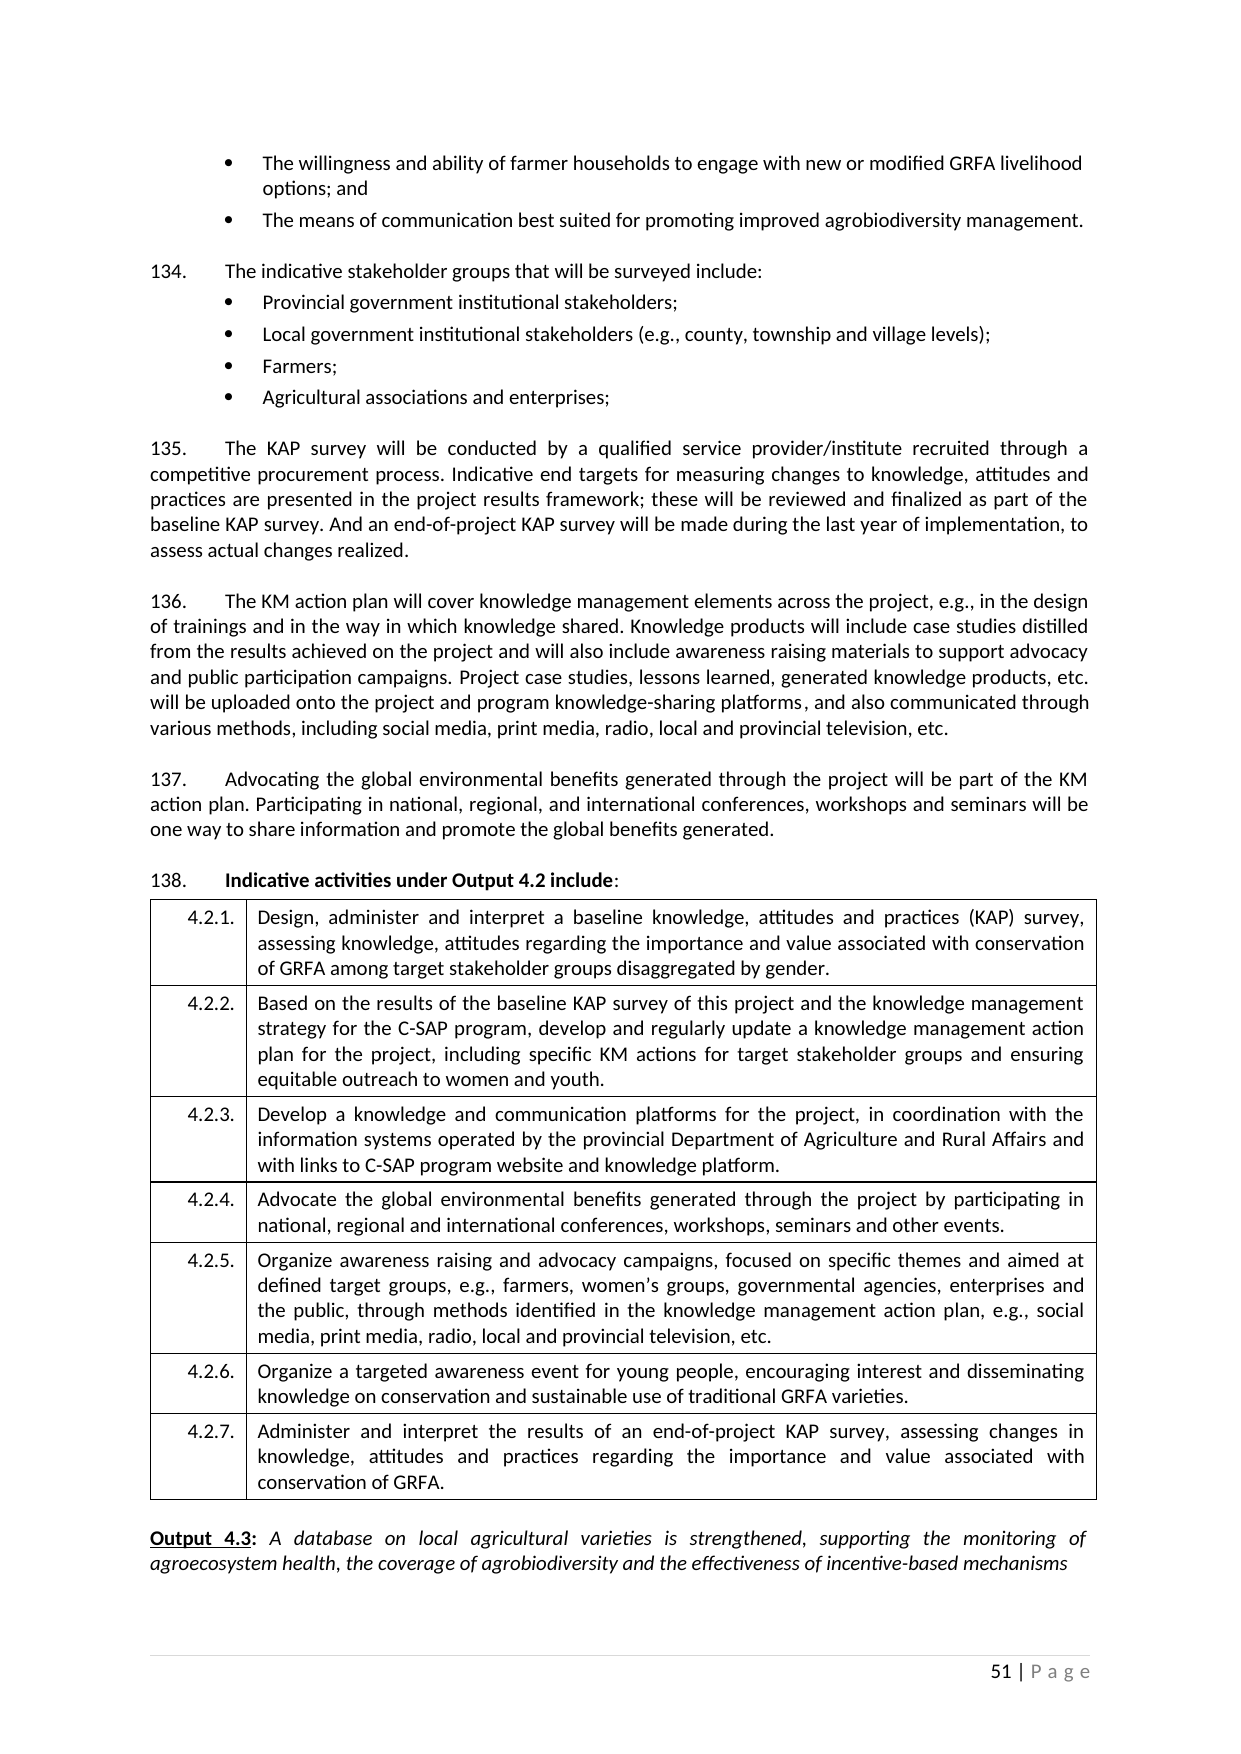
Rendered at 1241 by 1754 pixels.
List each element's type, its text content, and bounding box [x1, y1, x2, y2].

list The willingness and ability of farmer households to engage with new or modified GRFA livelihood options; and [225, 150, 1090, 201]
list The means of communication best suited for promoting improved agrobiodiversity management. [225, 207, 1090, 232]
table_cell 4.2.2. [151, 986, 246, 1096]
table_cell 4.2.3. [151, 1097, 246, 1181]
table_cell Develop a knowledge and communication platforms for the project, in coordination with the information systems operated by the provincial Department of Agriculture and Rural Affairs and with links to C-SAP program website and knowledge platform. [247, 1097, 1096, 1181]
list The KAP survey will be conducted by a qualified service provider/institute recruited through a competitive procurement process. Indicative end targets for measuring changes to knowledge, attitudes and practices are presented in the project results framework; these will be reviewed and finalized as part of the baseline KAP survey. And an end-of-project KAP survey will be made during the last year of implementation, to assess actual changes realized. [150, 435, 1090, 562]
table_header 4.2.1. [151, 900, 246, 985]
list Indicative activities under Output 4.2 include: [150, 867, 1090, 893]
table_cell Administer and interpret the results of an end-of-project KAP survey, assessing changes in knowledge, attitudes and practices regarding the importance and value associated with conservation of GRFA. [247, 1414, 1096, 1498]
list Advocating the global environmental benefits generated through the project will be part of the KM action plan. Participating in national, regional, and international conferences, workshops and seminars will be one way to share information and promote the global benefits generated. [150, 766, 1090, 842]
table_cell Based on the results of the baseline KAP survey of this project and the knowledge management strategy for the C-SAP program, develop and regularly update a knowledge management action plan for the project, including specific KM actions for target stakeholder groups and ensuring equitable outreach to women and youth. [247, 986, 1096, 1096]
list Provincial government institutional stakeholders; [225, 289, 1090, 315]
list Farmers; [225, 353, 1090, 378]
table_header Design, administer and interpret a baseline knowledge, attitudes and practices (KAP) survey, assessing knowledge, attitudes regarding the importance and value associated with conservation of GRFA among target stakeholder groups disaggregated by gender. [247, 900, 1096, 985]
table_cell Organize a targeted awareness event for young people, encouraging interest and disseminating knowledge on conservation and sustainable use of traditional GRFA varieties. [247, 1354, 1096, 1413]
table_cell 4.2.4. [151, 1183, 246, 1242]
table_cell 4.2.5. [151, 1243, 246, 1353]
list The KM action plan will cover knowledge management elements across the project, e.g., in the design of trainings and in the way in which knowledge shared. Knowledge products will include case studies distilled from the results achieved on the project and will also include awareness raising materials to support advocacy and public participation campaigns. Project case studies, lessons learned, generated knowledge products, etc. will be uploaded onto the project and program knowledge-sharing platforms, and also communicated through various methods, including social media, print media, radio, local and provincial television, etc. [150, 588, 1090, 740]
table_cell Organize awareness raising and advocacy campaigns, focused on specific themes and aimed at defined target groups, e.g., farmers, women’s groups, governmental agencies, enterprises and the public, through methods identified in the knowledge management action plan, e.g., social media, print media, radio, local and provincial television, etc. [247, 1243, 1096, 1353]
list Local government institutional stakeholders (e.g., county, township and village levels); [225, 321, 1090, 347]
table_cell Advocate the global environmental benefits generated through the project by participating in national, regional and international conferences, workshops, seminars and other events. [247, 1183, 1096, 1242]
text Output 4.3: A database on local agricultural varieties is strengthened, supporting the monitoring of agroecosystem health, the coverage of agrobiodiversity and the effectiveness of incentive-based mechanisms [150, 1525, 1090, 1576]
table_cell 4.2.6. [151, 1354, 246, 1413]
table_cell 4.2.7. [151, 1414, 246, 1498]
list The indicative stakeholder groups that will be surveyed include: [150, 258, 1090, 283]
list Agricultural associations and enterprises; [225, 384, 1090, 410]
